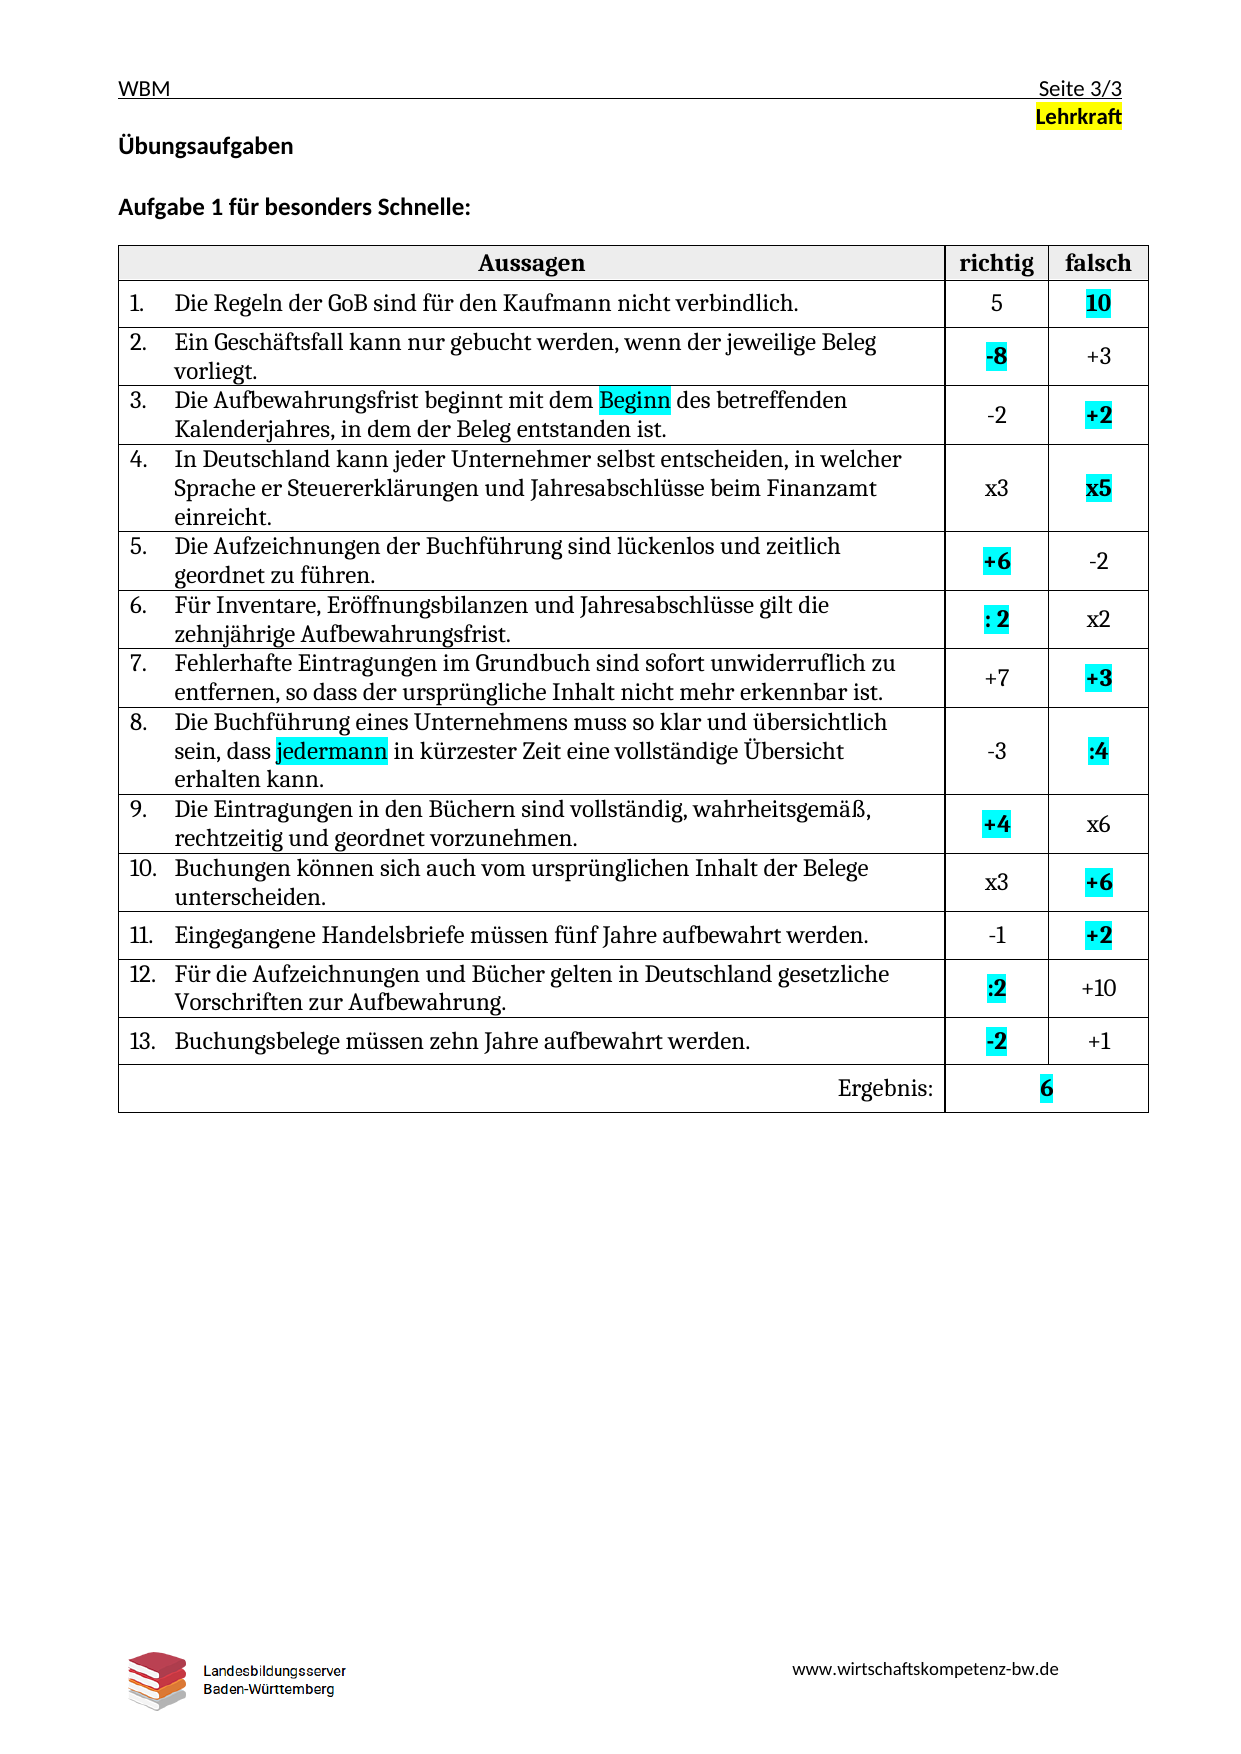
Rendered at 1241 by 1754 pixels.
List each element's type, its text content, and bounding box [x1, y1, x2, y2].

table_cell +2 [1049, 386, 1148, 444]
table_cell Die Aufbewahrungsfrist beginnt mit dem Beginn des betreffenden Kalenderjahres, in dem der Beleg entstanden ist. [119, 386, 944, 444]
table_cell -3 [946, 708, 1048, 794]
table_cell x3 [946, 854, 1048, 911]
table_cell +10 [1049, 960, 1148, 1017]
table_cell Für Inventare, Eröffnungsbilanzen und Jahresabschlüsse gilt die zehnjährige Aufbewahrungsfrist. [119, 591, 944, 648]
table_cell +6 [946, 532, 1048, 590]
table_cell Für die Aufzeichnungen und Bücher gelten in Deutschland gesetzliche Vorschriften zur Aufbewahrung. [119, 960, 944, 1017]
table_cell 6 [946, 1065, 1148, 1112]
table_cell x2 [1049, 591, 1148, 648]
table_cell +4 [946, 795, 1048, 853]
table_cell Eingegangene Handelsbriefe müssen fünf Jahre aufbewahrt werden. [119, 912, 944, 958]
table_header Aussagen [119, 246, 944, 279]
table_cell +1 [1049, 1018, 1148, 1064]
text Aufgabe 1 für besonders Schnelle: [118, 191, 1122, 221]
table_cell x5 [1049, 445, 1148, 531]
table_cell Fehlerhafte Eintragungen im Grundbuch sind sofort unwiderruflich zu entfernen, so dass der ursprüngliche Inhalt nicht mehr erkennbar ist. [119, 649, 944, 707]
table_cell +3 [1049, 649, 1148, 707]
table_cell -2 [946, 386, 1048, 444]
table_cell Ergebnis: [119, 1065, 944, 1112]
table_header richtig [946, 246, 1048, 279]
text Übungsaufgaben [118, 130, 1122, 160]
table_cell 5 [946, 281, 1048, 327]
table_cell : 2 [946, 591, 1048, 648]
table_cell :4 [1049, 708, 1148, 794]
table_cell +7 [946, 649, 1048, 707]
table_cell +2 [1049, 912, 1148, 958]
table_cell Die Buchführung eines Unternehmens muss so klar und übersichtlich sein, dass jedermann in kürzester Zeit eine vollständige Übersicht erhalten kann. [119, 708, 944, 794]
table_cell Buchungen können sich auch vom ursprünglichen Inhalt der Belege unterscheiden. [119, 854, 944, 911]
table_cell +3 [1049, 328, 1148, 385]
table_cell -2 [1049, 532, 1148, 590]
table_cell -1 [946, 912, 1048, 958]
table_cell +6 [1049, 854, 1148, 911]
table_cell Ein Geschäftsfall kann nur gebucht werden, wenn der jeweilige Beleg vorliegt. [119, 328, 944, 385]
table_cell -8 [946, 328, 1048, 385]
table_cell Buchungsbelege müssen zehn Jahre aufbewahrt werden. [119, 1018, 944, 1064]
table_header falsch [1049, 246, 1148, 279]
table_cell :2 [946, 960, 1048, 1017]
table_cell x3 [946, 445, 1048, 531]
table_cell In Deutschland kann jeder Unternehmer selbst entscheiden, in welcher Sprache er Steuererklärungen und Jahresabschlüsse beim Finanzamt einreicht. [119, 445, 944, 531]
table_cell Die Eintragungen in den Büchern sind vollständig, wahrheitsgemäß, rechtzeitig und geordnet vorzunehmen. [119, 795, 944, 853]
picture [118, 1641, 353, 1716]
table_cell x6 [1049, 795, 1148, 853]
table_cell Die Regeln der GoB sind für den Kaufmann nicht verbindlich. [119, 281, 944, 327]
table_cell -2 [946, 1018, 1048, 1064]
table_cell Die Aufzeichnungen der Buchführung sind lückenlos und zeitlich geordnet zu führen. [119, 532, 944, 590]
table_cell 10 [1049, 281, 1148, 327]
